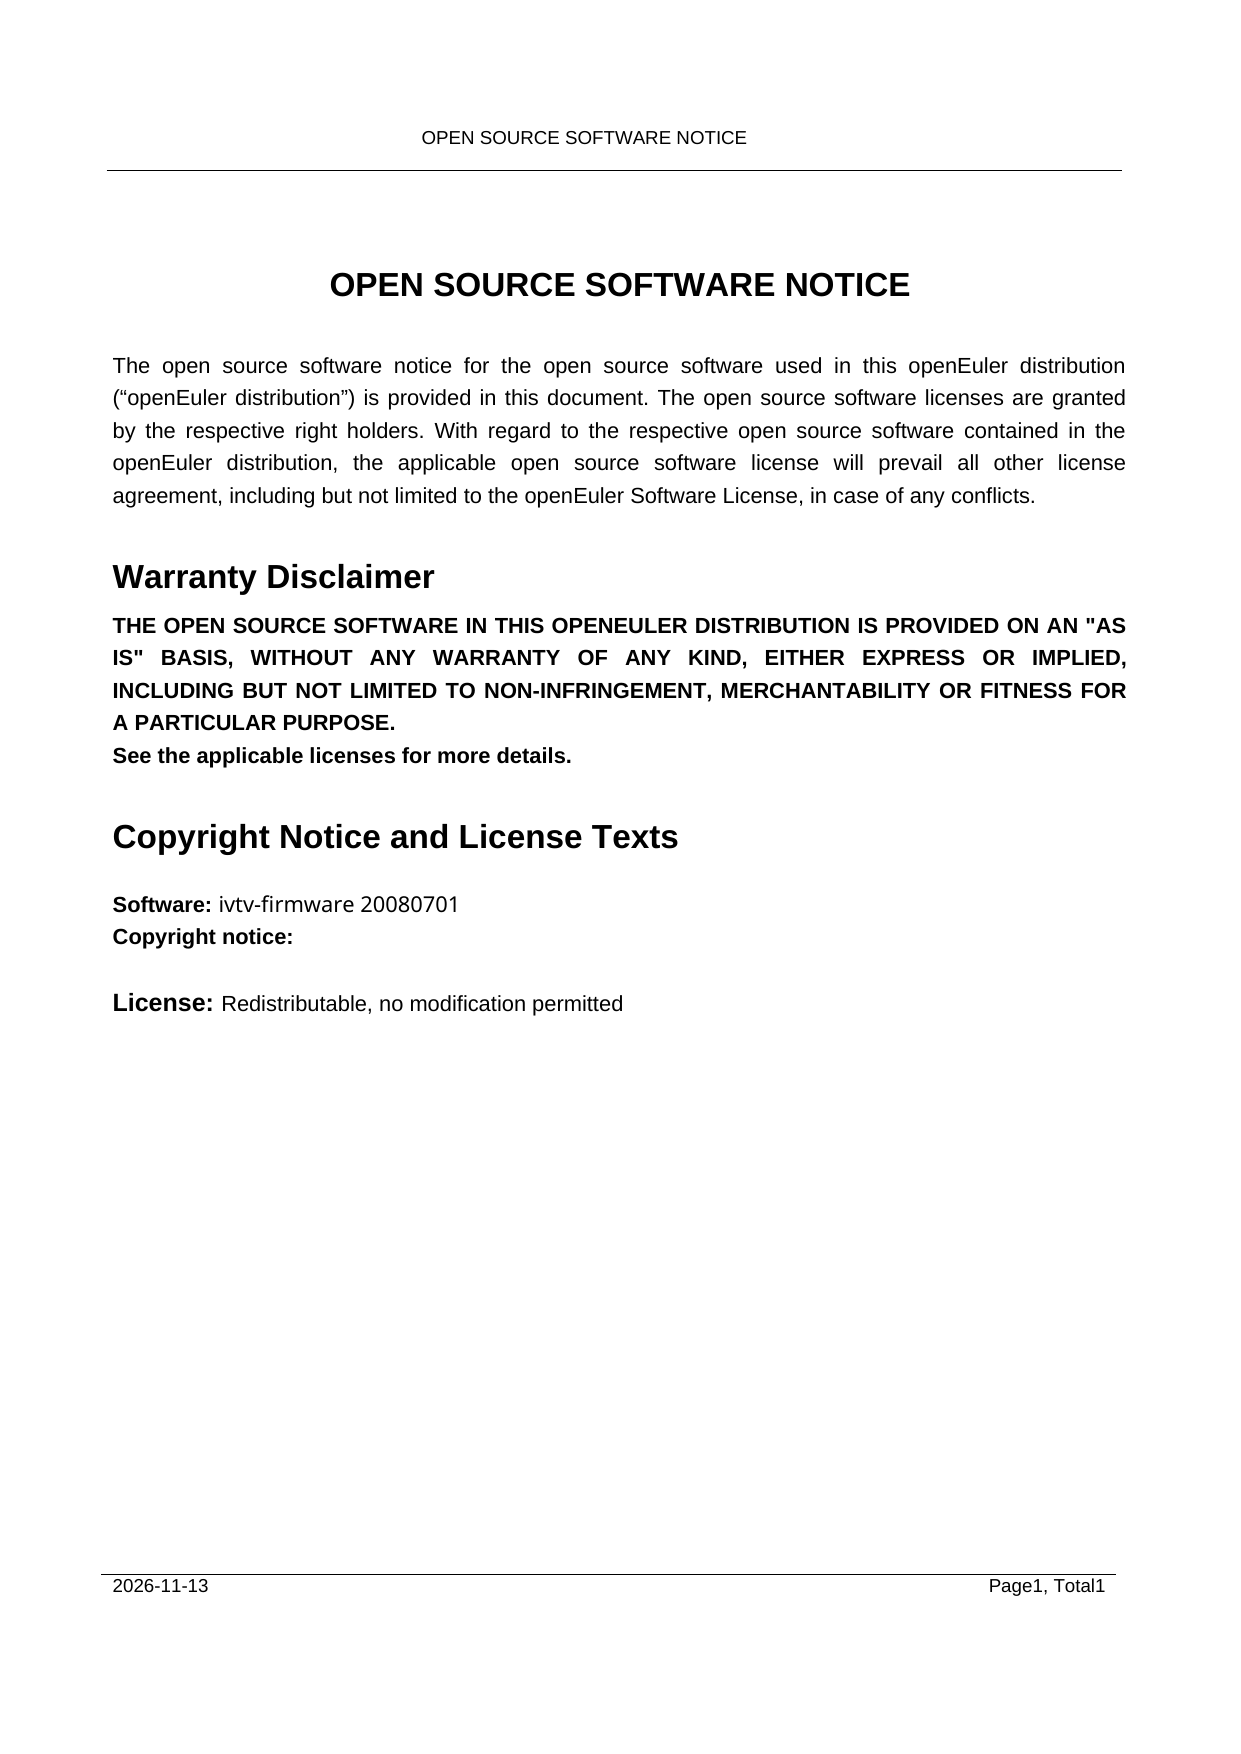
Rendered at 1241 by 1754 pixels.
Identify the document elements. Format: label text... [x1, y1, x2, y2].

text Warranty Disclaimer [112, 544, 1128, 609]
text Copyright Notice and License Texts [112, 804, 1128, 869]
text OPEN SOURCE SOFTWARE NOTICE [112, 251, 1128, 316]
text Software: ivtv-firmware 20080701 [112, 888, 1128, 921]
text License: Redistributable, no modification permitted [112, 986, 1128, 1018]
text Copyright notice: [112, 921, 1128, 953]
text The open source software notice for the open source software used in this openEuler distribution (“openEuler distribution”) is provided in this document. The open source software licenses are granted by the respective right holders. With regard to the respective open source software contained in the openEuler distribution, the applicable open source software license will prevail all other license agreement, including but not limited to the openEuler Software License, in case of any conflicts. [112, 349, 1128, 511]
text THE OPEN SOURCE SOFTWARE IN THIS OPENEULER DISTRIBUTION IS PROVIDED ON AN "AS IS" BASIS, WITHOUT ANY WARRANTY OF ANY KIND, EITHER EXPRESS OR IMPLIED, INCLUDING BUT NOT LIMITED TO NON-INFRINGEMENT, MERCHANTABILITY OR FITNESS FOR A PARTICULAR PURPOSE. See the applicable licenses for more details. [112, 609, 1128, 771]
